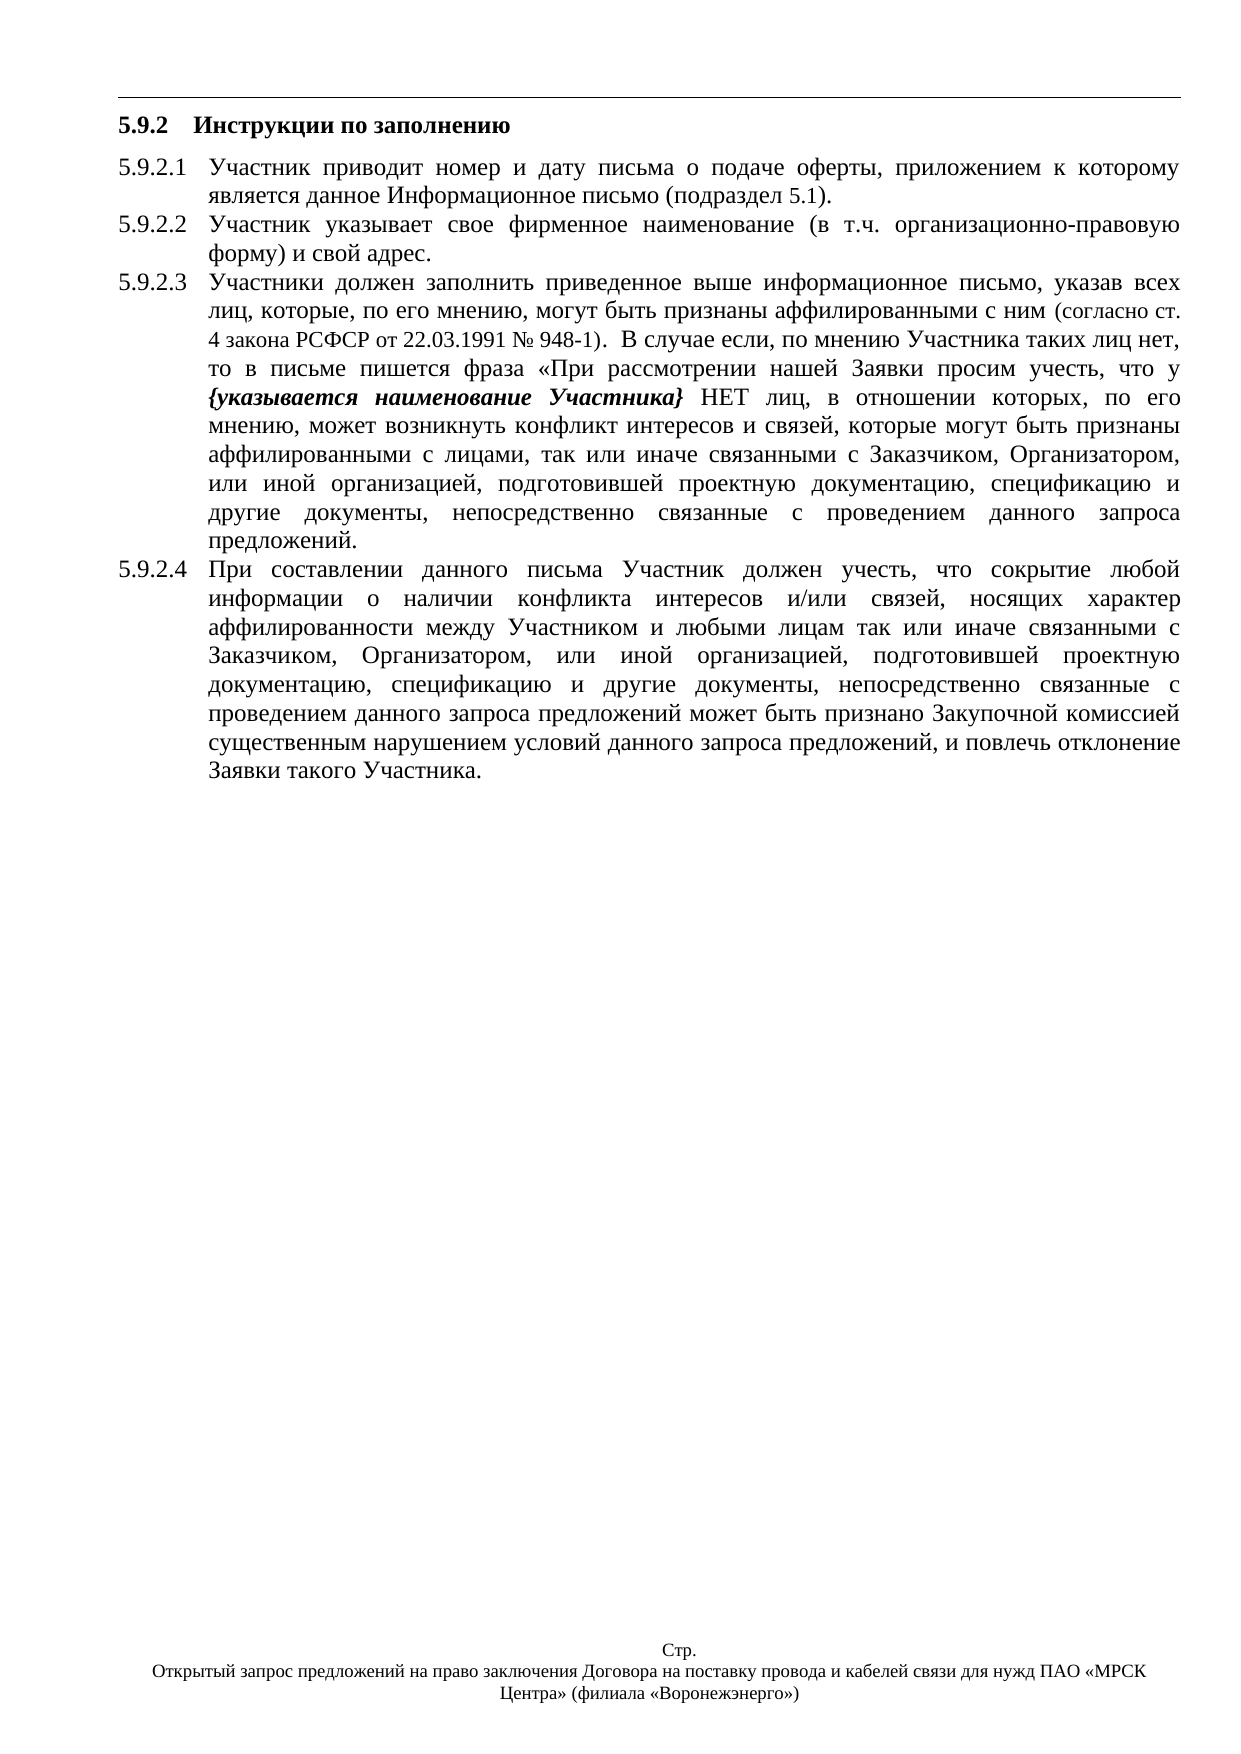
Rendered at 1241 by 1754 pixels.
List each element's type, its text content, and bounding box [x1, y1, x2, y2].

list Участник указывает свое фирменное наименование (в т.ч. организационно-правовую форму) и свой адрес. [118, 209, 1181, 267]
list При составлении данного письма Участник должен учесть, что сокрытие любой информации о наличии конфликта интересов и/или связей, носящих характер аффилированности между Участником и любыми лицам так или иначе связанными с Заказчиком, Организатором, или иной организацией, подготовившей проектную документацию, спецификацию и другие документы, непосредственно связанные с проведением данного запроса предложений может быть признано Закупочной комиссией существенным нарушением условий данного запроса предложений, и повлечь отклонение Заявки такого Участника. [118, 554, 1181, 784]
subtitle Инструкции по заполнению [118, 111, 1181, 139]
list Участник приводит номер и дату письма о подаче оферты, приложением к которому является данное Информационное письмо (подраздел 5.1). [118, 152, 1181, 209]
list Участники должен заполнить приведенное выше информационное письмо, указав всех лиц, которые, по его мнению, могут быть признаны аффилированными с ним (согласно ст. 4 закона РСФСР от 22.03.1991 № 948-1). В случае если, по мнению Участника таких лиц нет, то в письме пишется фраза «При рассмотрении нашей Заявки просим учесть, что у {указывается наименование Участника} НЕТ лиц, в отношении которых, по его мнению, может возникнуть конфликт интересов и связей, которые могут быть признаны аффилированными с лицами, так или иначе связанными с Заказчиком, Организатором, или иной организацией, подготовившей проектную документацию, спецификацию и другие документы, непосредственно связанные с проведением данного запроса предложений. [118, 267, 1181, 554]
